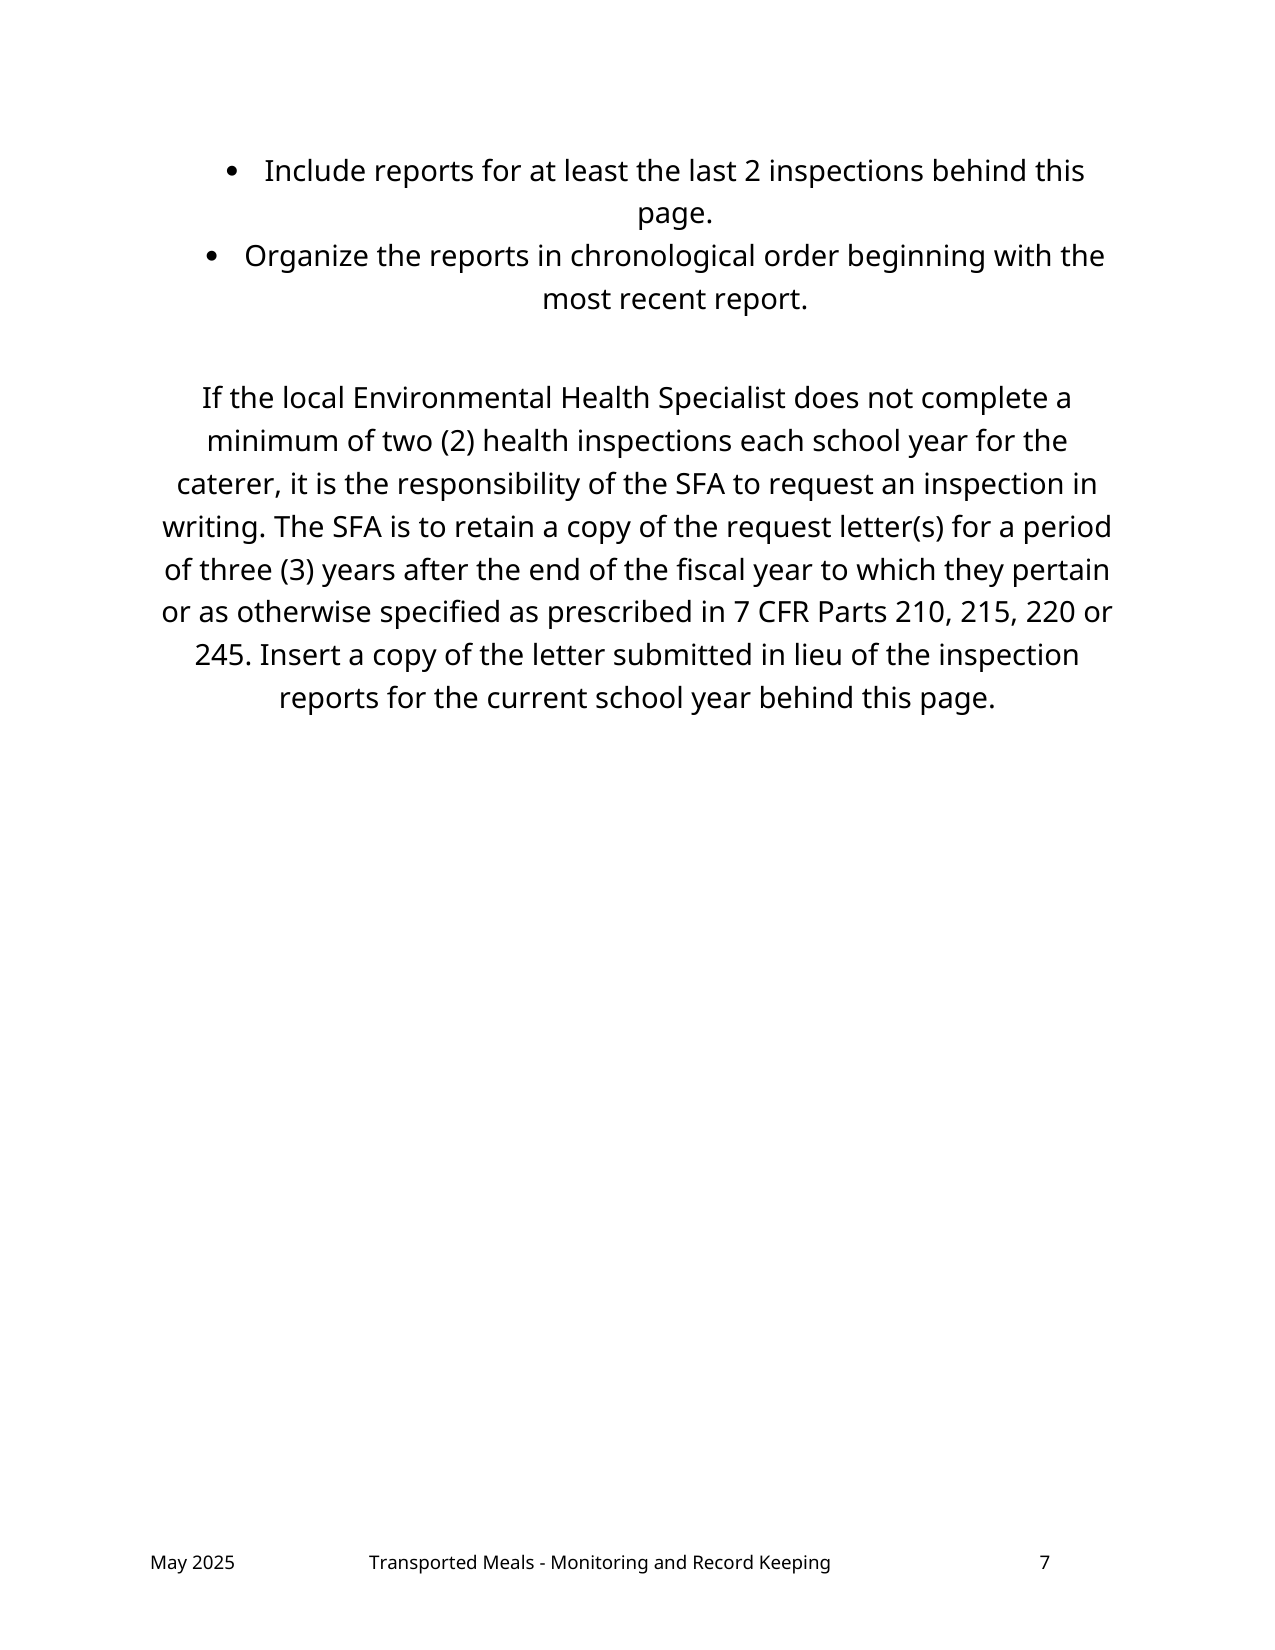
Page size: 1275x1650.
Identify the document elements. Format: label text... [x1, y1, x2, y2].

list Include reports for at least the last 2 inspections behind this page. [187, 150, 1125, 232]
list Organize the reports in chronological order beginning with the most recent report. [187, 236, 1125, 318]
text If the local Environmental Health Specialist does not complete a minimum of two (2) health inspections each school year for the caterer, it is the responsibility of the SFA to request an inspection in writing. The SFA is to retain a copy of the request letter(s) for a period of three (3) years after the end of the fiscal year to which they pertain or as otherwise specified as prescribed in 7 CFR Parts 210, 215, 220 or 245. Insert a copy of the letter submitted in lieu of the inspection reports for the current school year behind this page. [150, 378, 1125, 717]
